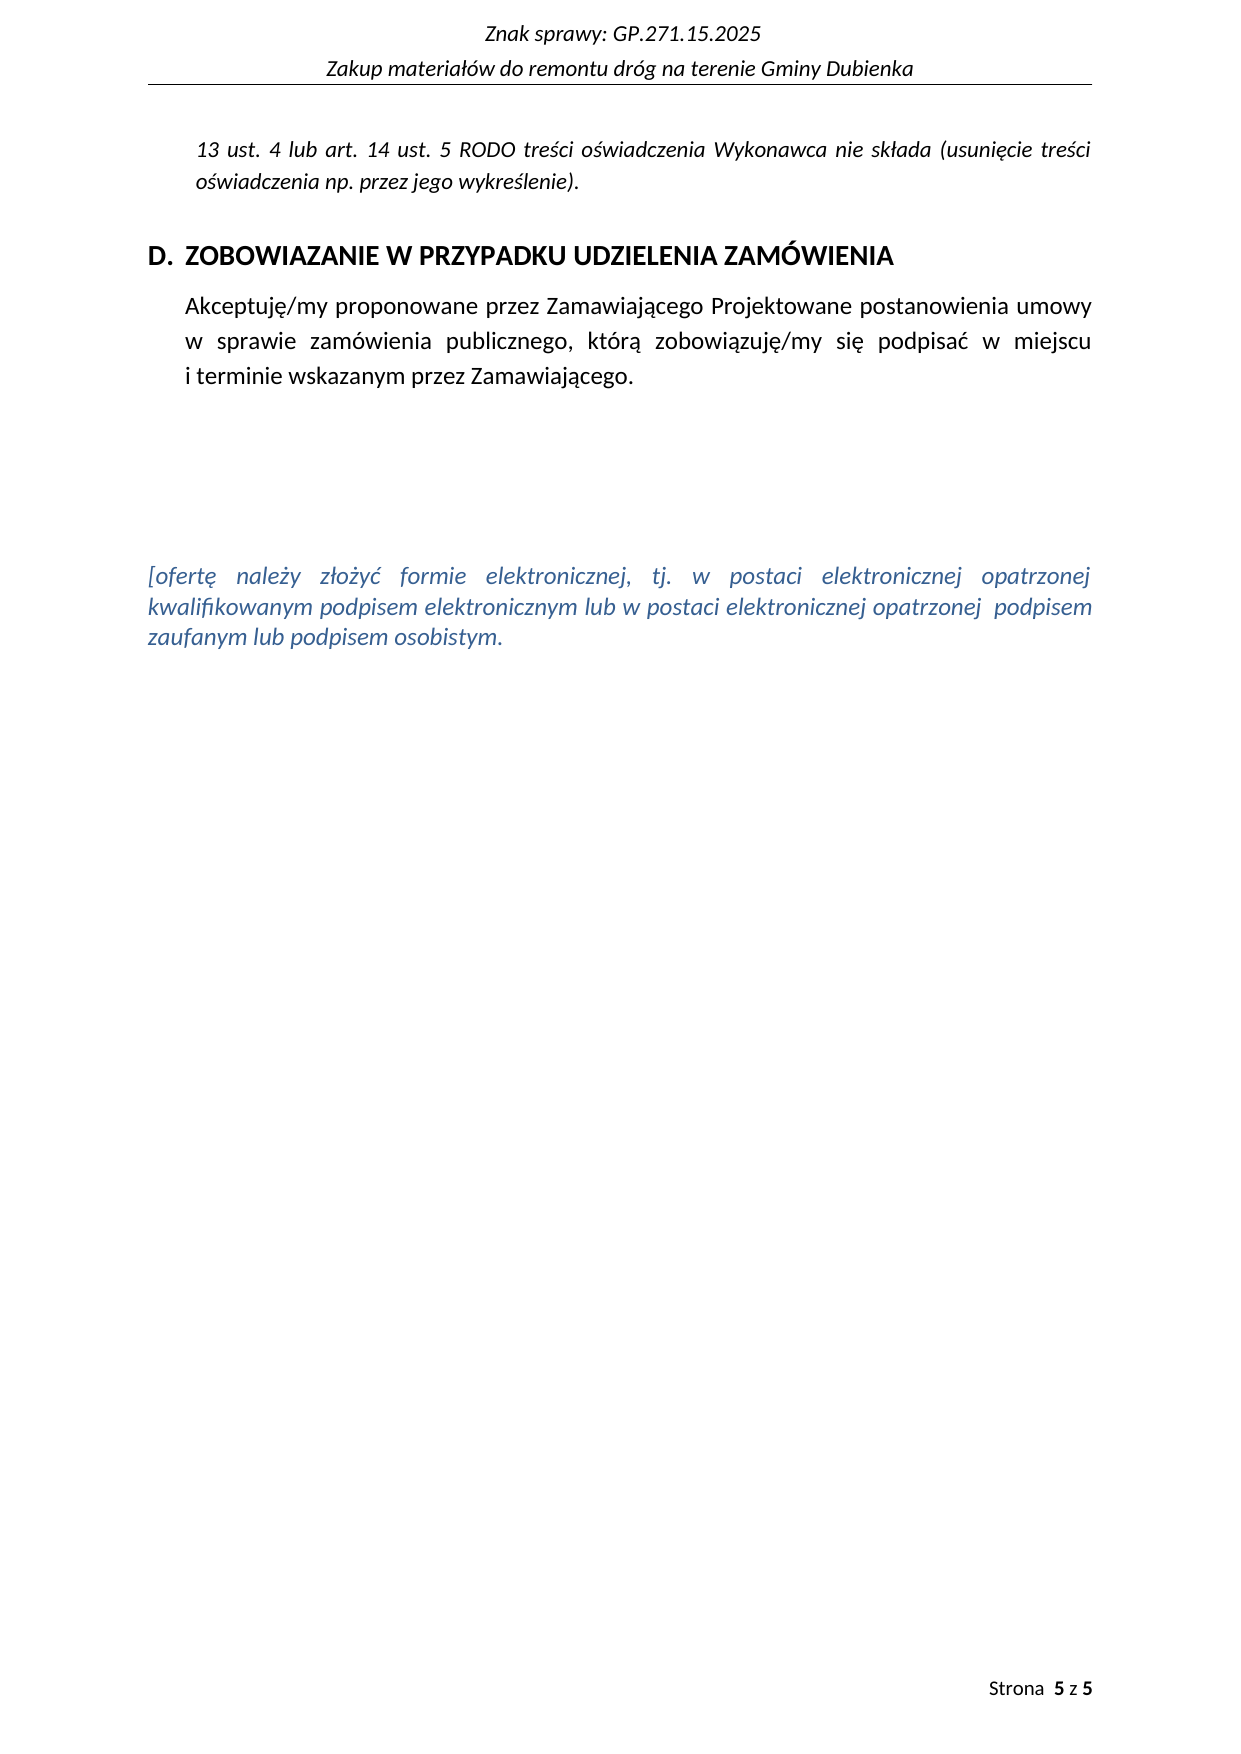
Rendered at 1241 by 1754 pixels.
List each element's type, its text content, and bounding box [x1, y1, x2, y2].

text Akceptuję/my proponowane przez Zamawiającego Projektowane postanowienia umowy w sprawie zamówienia publicznego, którą zobowiązuję/my się podpisać w miejscu i terminie wskazanym przez Zamawiającego. [185, 290, 1092, 391]
text [ofertę należy złożyć formie elektronicznej, tj. w postaci elektronicznej opatrzonej kwalifikowanym podpisem elektronicznym lub w postaci elektronicznej opatrzonej podpisem zaufanym lub podpisem osobistym. [148, 560, 1092, 652]
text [196, 135, 1092, 195]
list ZOBOWIAZANIE W PRZYPADKU UDZIELENIA ZAMÓWIENIA [148, 237, 1092, 272]
